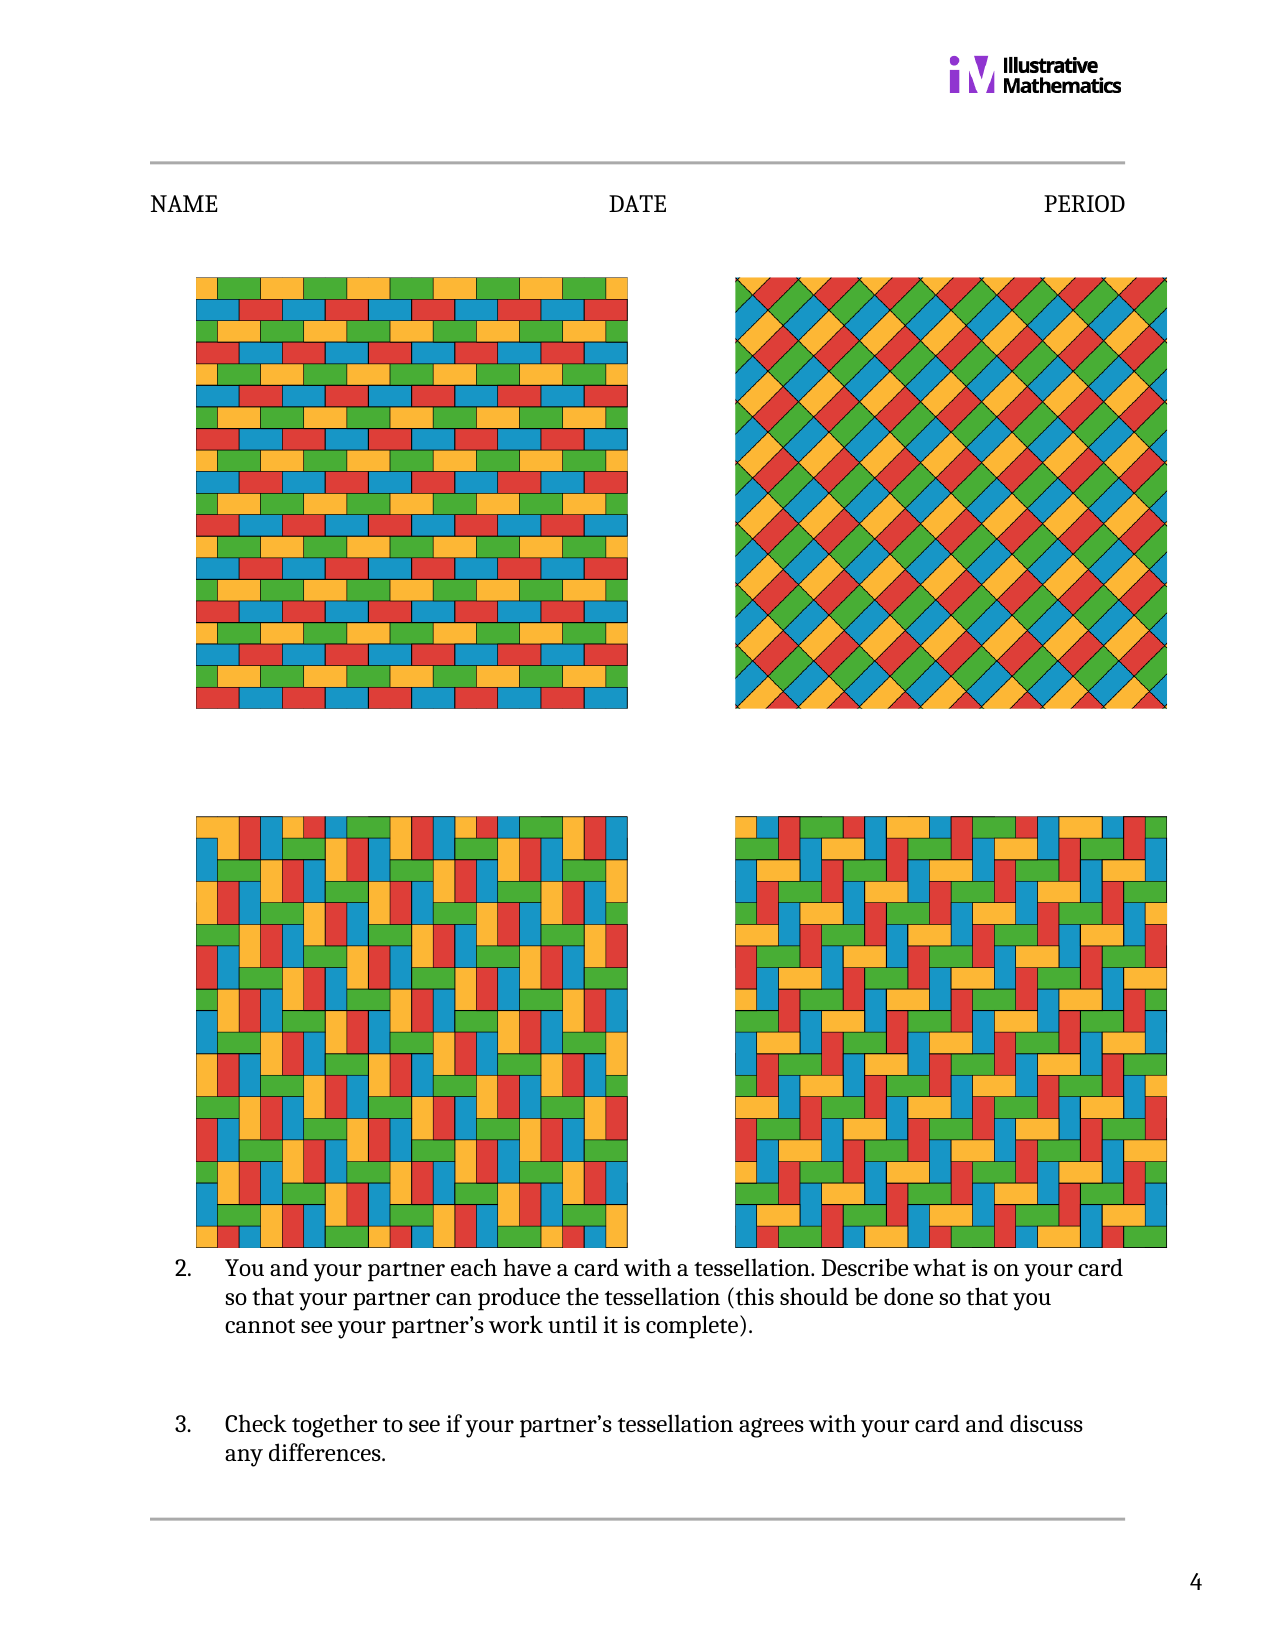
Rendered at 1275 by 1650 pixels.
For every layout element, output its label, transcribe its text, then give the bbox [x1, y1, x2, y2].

picture [949, 55, 1121, 93]
list You and your partner each have a card with a tessellation. Describe what is on your card so that your partner can produce the tessellation (this should be done so that you cannot see your partner’s work until it is complete). [175, 1254, 1125, 1340]
list Check together to see if your partner’s tessellation agrees with your card and discuss any differences. [175, 1410, 1125, 1468]
picture [193, 276, 1169, 1250]
